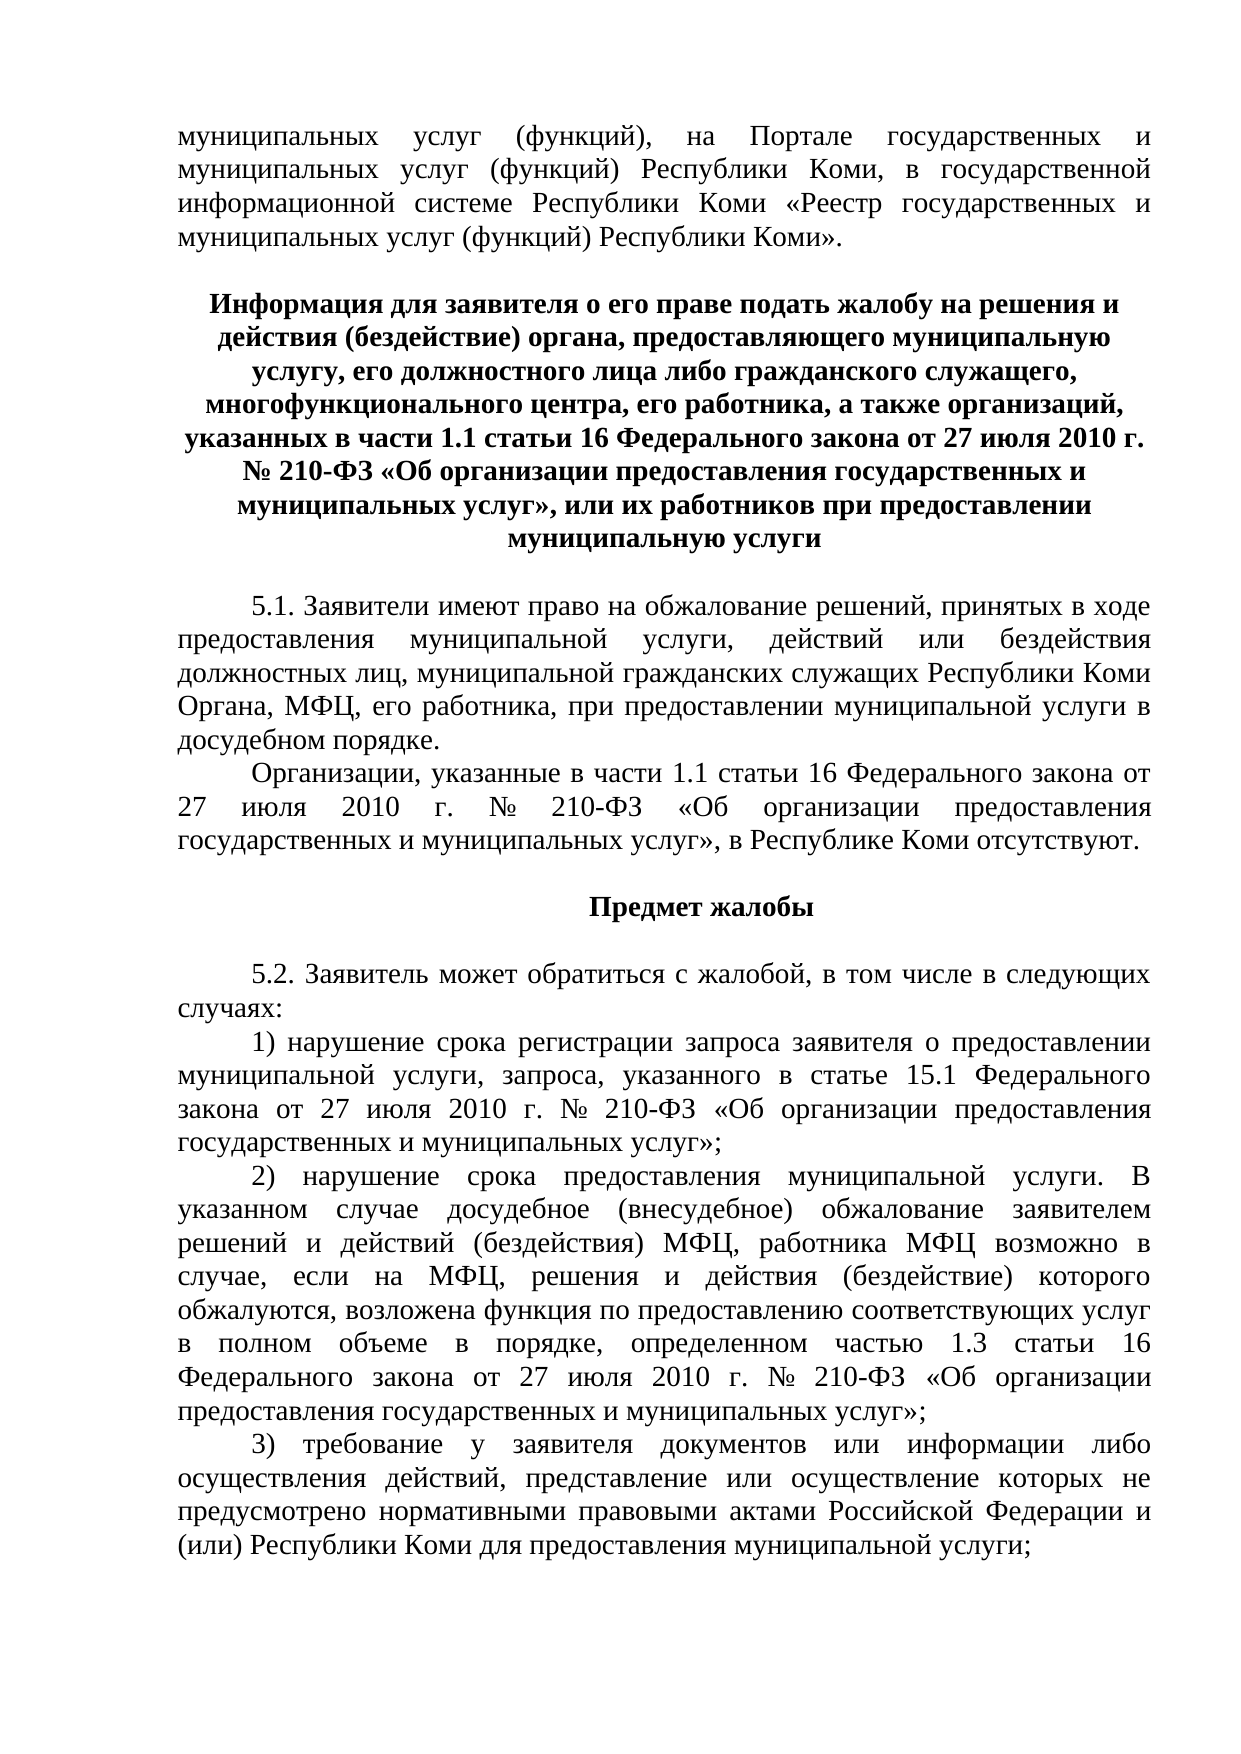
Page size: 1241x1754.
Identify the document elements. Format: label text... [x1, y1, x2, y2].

text Организации, указанные в части 1.1 статьи 16 Федерального закона от 27 июля 2010 г. № 210-ФЗ «Об организации предоставления государственных и муниципальных услуг», в Республике Коми отсутствуют. [177, 755, 1152, 856]
text 5.2. Заявитель может обратиться с жалобой, в том числе в следующих случаях: [177, 957, 1152, 1024]
text 5.1. Заявители имеют право на обжалование решений, принятых в ходе предоставления муниципальной услуги, действий или бездействия должностных лиц, муниципальной гражданских служащих Республики Коми Органа, МФЦ, его работника, при предоставлении муниципальной услуги в досудебном порядке. [177, 588, 1152, 755]
text Информация для заявителя о его праве подать жалобу на решения и действия (бездействие) органа, предоставляющего муниципальную услугу, его должностного лица либо гражданского служащего, многофункционального центра, его работника, а также организаций, указанных в части 1.1 статьи 16 Федерального закона от 27 июля 2010 г. № 210-ФЗ «Об организации предоставления государственных и муниципальных услуг», или их работников при предоставлении муниципальную услуги [177, 286, 1152, 554]
text 2) нарушение срока предоставления муниципальной услуги. В указанном случае досудебное (внесудебное) обжалование заявителем решений и действий (бездействия) МФЦ, работника МФЦ возможно в случае, если на МФЦ, решения и действия (бездействие) которого обжалуются, возложена функция по предоставлению соответствующих услуг в полном объеме в порядке, определенном частью 1.3 статьи 16 Федерального закона от 27 июля 2010 г. № 210-ФЗ «Об организации предоставления государственных и муниципальных услуг»; [177, 1158, 1152, 1426]
text Предмет жалобы [177, 889, 1152, 923]
text 1) нарушение срока регистрации запроса заявителя о предоставлении муниципальной услуги, запроса, указанного в статье 15.1 Федерального закона от 27 июля 2010 г. № 210-ФЗ «Об организации предоставления государственных и муниципальных услуг»; [177, 1024, 1152, 1158]
text 3) требование у заявителя документов или информации либо осуществления действий, представление или осуществление которых не предусмотрено нормативными правовыми актами Российской Федерации и (или) Республики Коми для предоставления муниципальной услуги; [177, 1426, 1152, 1560]
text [177, 118, 1152, 252]
